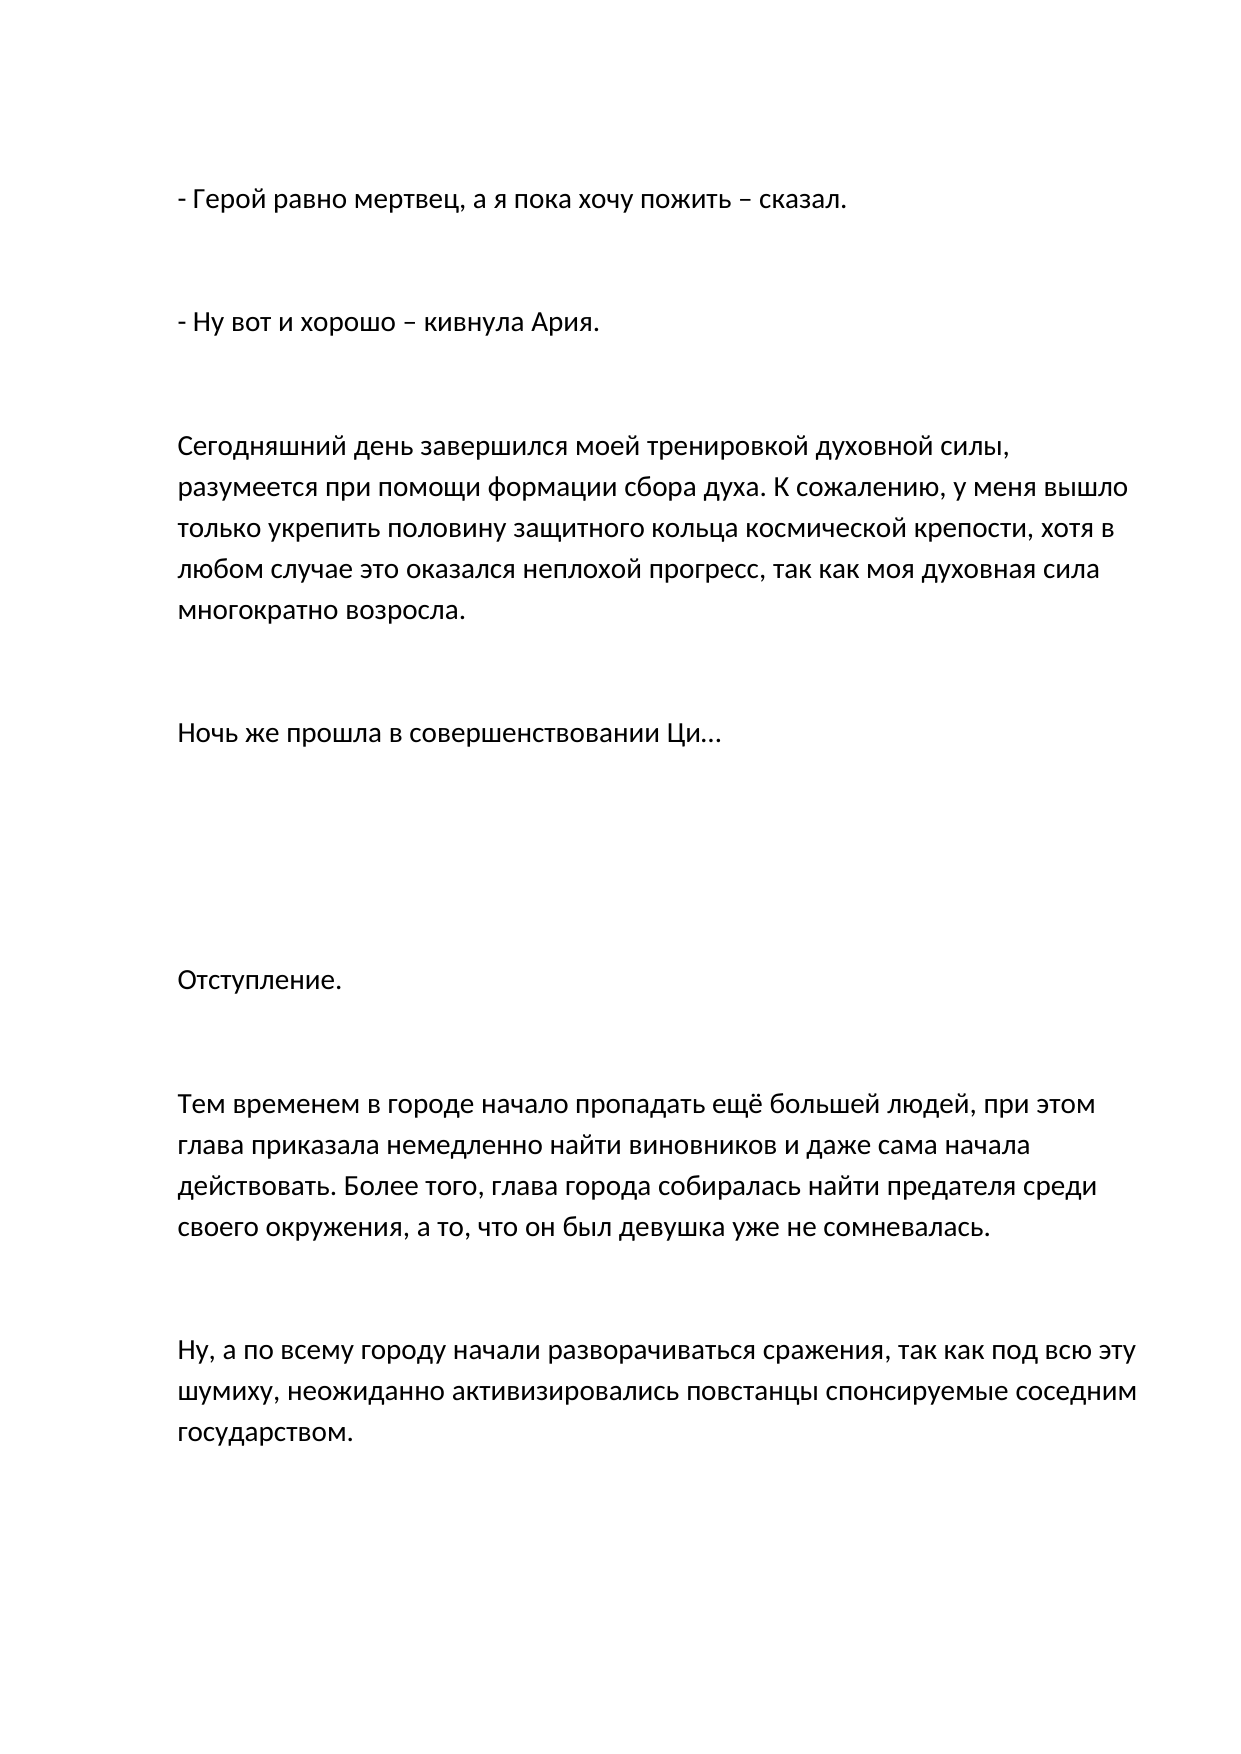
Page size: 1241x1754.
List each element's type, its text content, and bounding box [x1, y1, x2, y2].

text Ночь же прошла в совершенствовании Ци… [177, 714, 1152, 750]
text - Ну вот и хорошо – кивнула Ария. [177, 303, 1152, 339]
text - Герой равно мертвец, а я пока хочу пожить – сказал. [177, 180, 1152, 216]
text Тем временем в городе начало пропадать ещё большей людей, при этом глава приказала немедленно найти виновников и даже сама начала действовать. Более того, глава города собиралась найти предателя среди своего окружения, а то, что он был девушка уже не сомневалась. [177, 1085, 1152, 1243]
text Отступление. [177, 961, 1152, 997]
text Ну, а по всему городу начали разворачиваться сражения, так как под всю эту шумиху, неожиданно активизировались повстанцы спонсируемые соседним государством. [177, 1331, 1152, 1449]
text Сегодняшний день завершился моей тренировкой духовной силы, разумеется при помощи формации сбора духа. К сожалению, у меня вышло только укрепить половину защитного кольца космической крепости, хотя в любом случае это оказался неплохой прогресс, так как моя духовная сила многократно возросла. [177, 427, 1152, 626]
